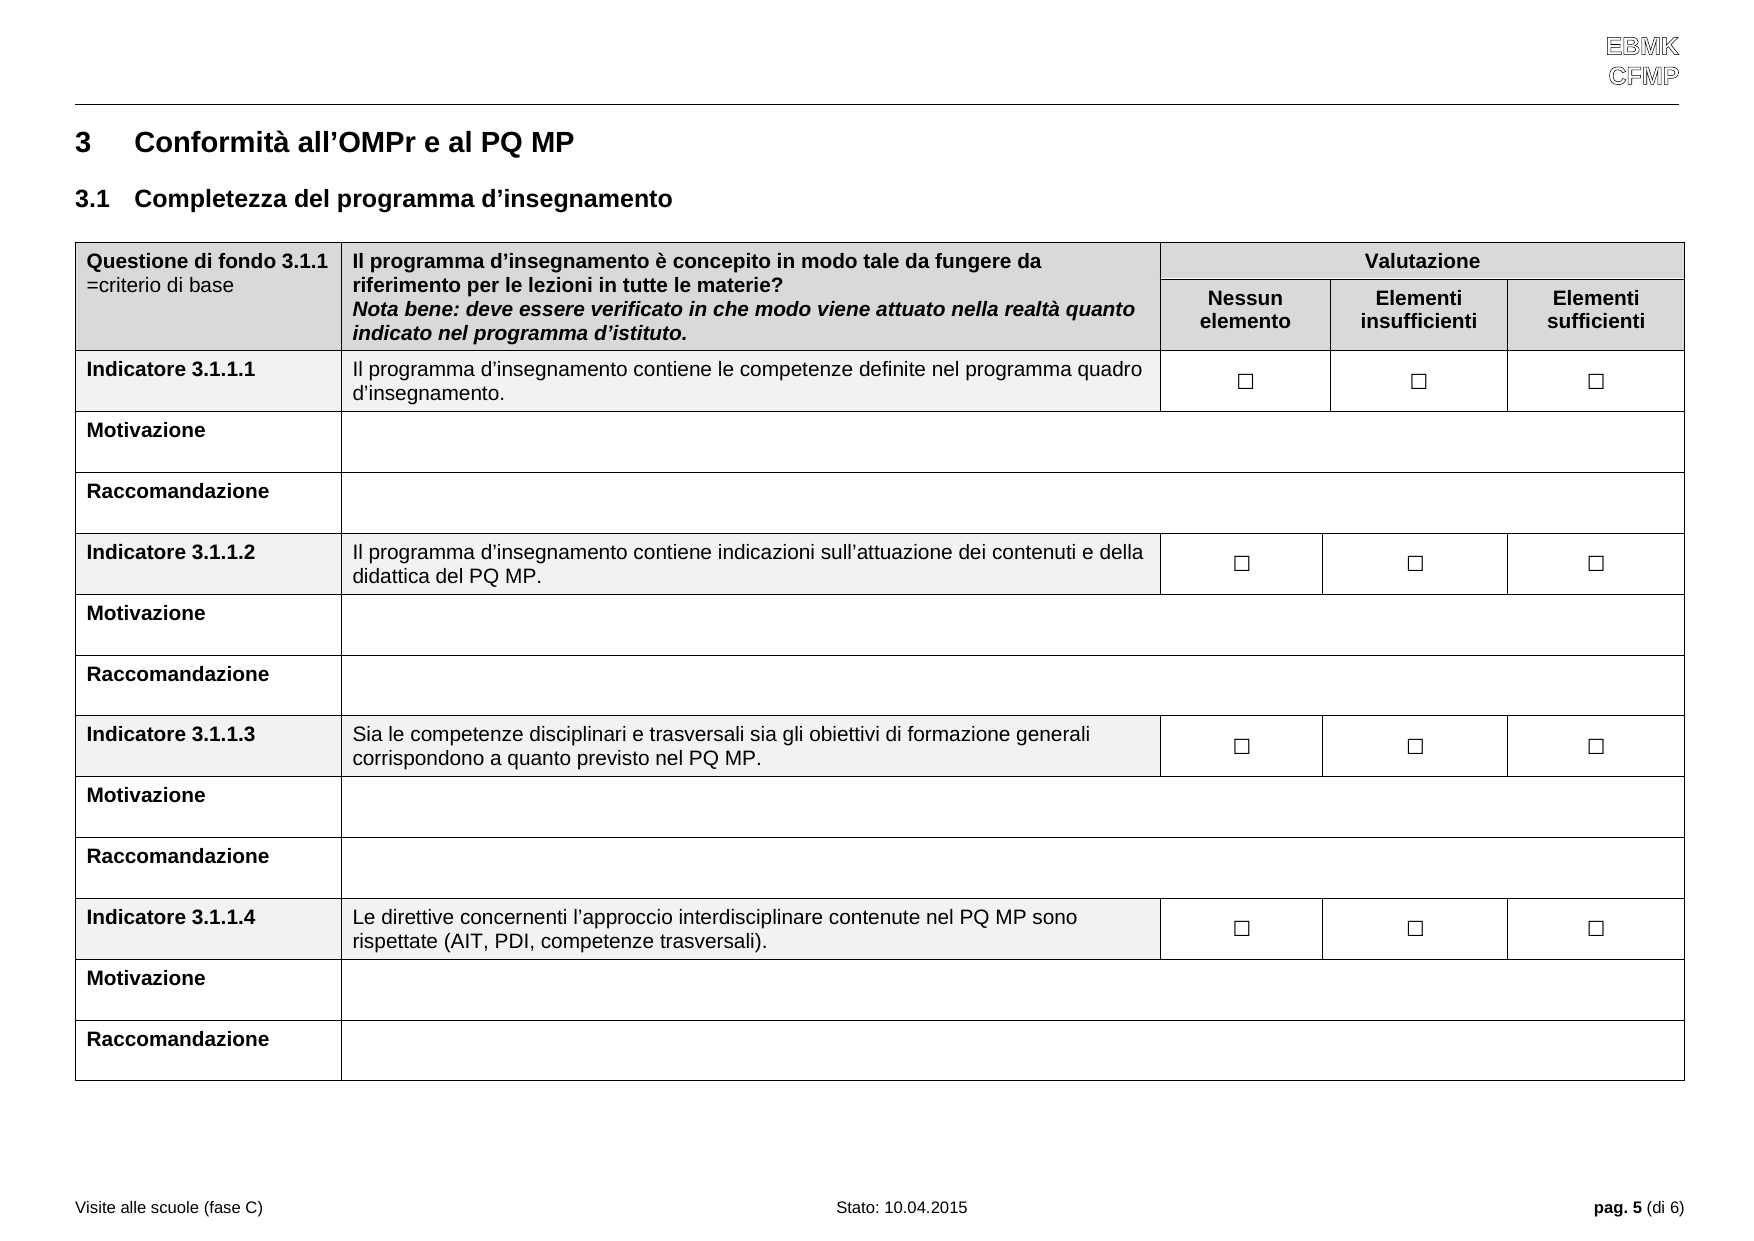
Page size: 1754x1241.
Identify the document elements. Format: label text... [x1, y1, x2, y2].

table_cell ☐ [1323, 716, 1507, 776]
table_cell Raccomandazione [76, 1021, 341, 1080]
table_cell Indicatore 3.1.1.2 [76, 534, 341, 594]
table_cell ☐ [1161, 899, 1322, 959]
table_cell ☐ [1323, 534, 1507, 594]
table_cell Raccomandazione [76, 656, 341, 715]
table_cell Motivazione [76, 595, 341, 654]
table_cell Indicatore 3.1.1.1 [76, 351, 341, 411]
table_cell [342, 960, 1684, 1019]
table_header Valutazione [1161, 243, 1684, 278]
table_header Il programma d’insegnamento è concepito in modo tale da fungere da riferimento per le lezioni in tutte le materie? Nota bene: deve essere verificato in che modo viene attuato nella realtà quanto indicato nel programma d’istituto. [342, 243, 1160, 350]
table_cell ☐ [1161, 716, 1322, 776]
subtitle 3 Conformità all’OMPr e al PQ MP [75, 126, 1679, 159]
table_cell Motivazione [76, 960, 341, 1019]
table_cell ☐ [1161, 351, 1330, 411]
table_cell Nessun elemento [1161, 280, 1330, 350]
table_cell Raccomandazione [76, 473, 341, 533]
table_cell Elementi insufficienti [1331, 280, 1507, 350]
table_cell [342, 473, 1684, 533]
table_header Questione di fondo 3.1.1 =criterio di base [76, 243, 341, 350]
table_cell [342, 412, 1684, 472]
table_cell ☐ [1508, 899, 1684, 959]
table_cell ☐ [1508, 534, 1684, 594]
table_cell ☐ [1508, 716, 1684, 776]
table_cell Motivazione [76, 412, 341, 472]
table_cell [342, 595, 1684, 654]
table_cell ☐ [1323, 899, 1507, 959]
table_cell Raccomandazione [76, 838, 341, 898]
table_cell Il programma d’insegnamento contiene le competenze definite nel programma quadro d’insegnamento. [342, 351, 1160, 411]
table_cell [342, 777, 1684, 837]
table_cell [342, 656, 1684, 715]
table_cell ☐ [1331, 351, 1507, 411]
table_cell Indicatore 3.1.1.3 [76, 716, 341, 776]
table_cell Elementi sufficienti [1508, 280, 1684, 350]
table_cell Indicatore 3.1.1.4 [76, 899, 341, 959]
table_cell Le direttive concernenti l’approccio interdisciplinare contenute nel PQ MP sono rispettate (AIT, PDI, competenze trasversali). [342, 899, 1160, 959]
table_cell Il programma d’insegnamento contiene indicazioni sull’attuazione dei contenuti e della didattica del PQ MP. [342, 534, 1160, 594]
table_cell Motivazione [76, 777, 341, 837]
table_cell [342, 838, 1684, 898]
table_cell ☐ [1161, 534, 1322, 594]
table_cell ☐ [1508, 351, 1684, 411]
table_cell [342, 1021, 1684, 1080]
subtitle 3.1 Completezza del programma d’insegnamento [75, 184, 1679, 213]
table_cell Sia le competenze disciplinari e trasversali sia gli obiettivi di formazione generali corrispondono a quanto previsto nel PQ MP. [342, 716, 1160, 776]
